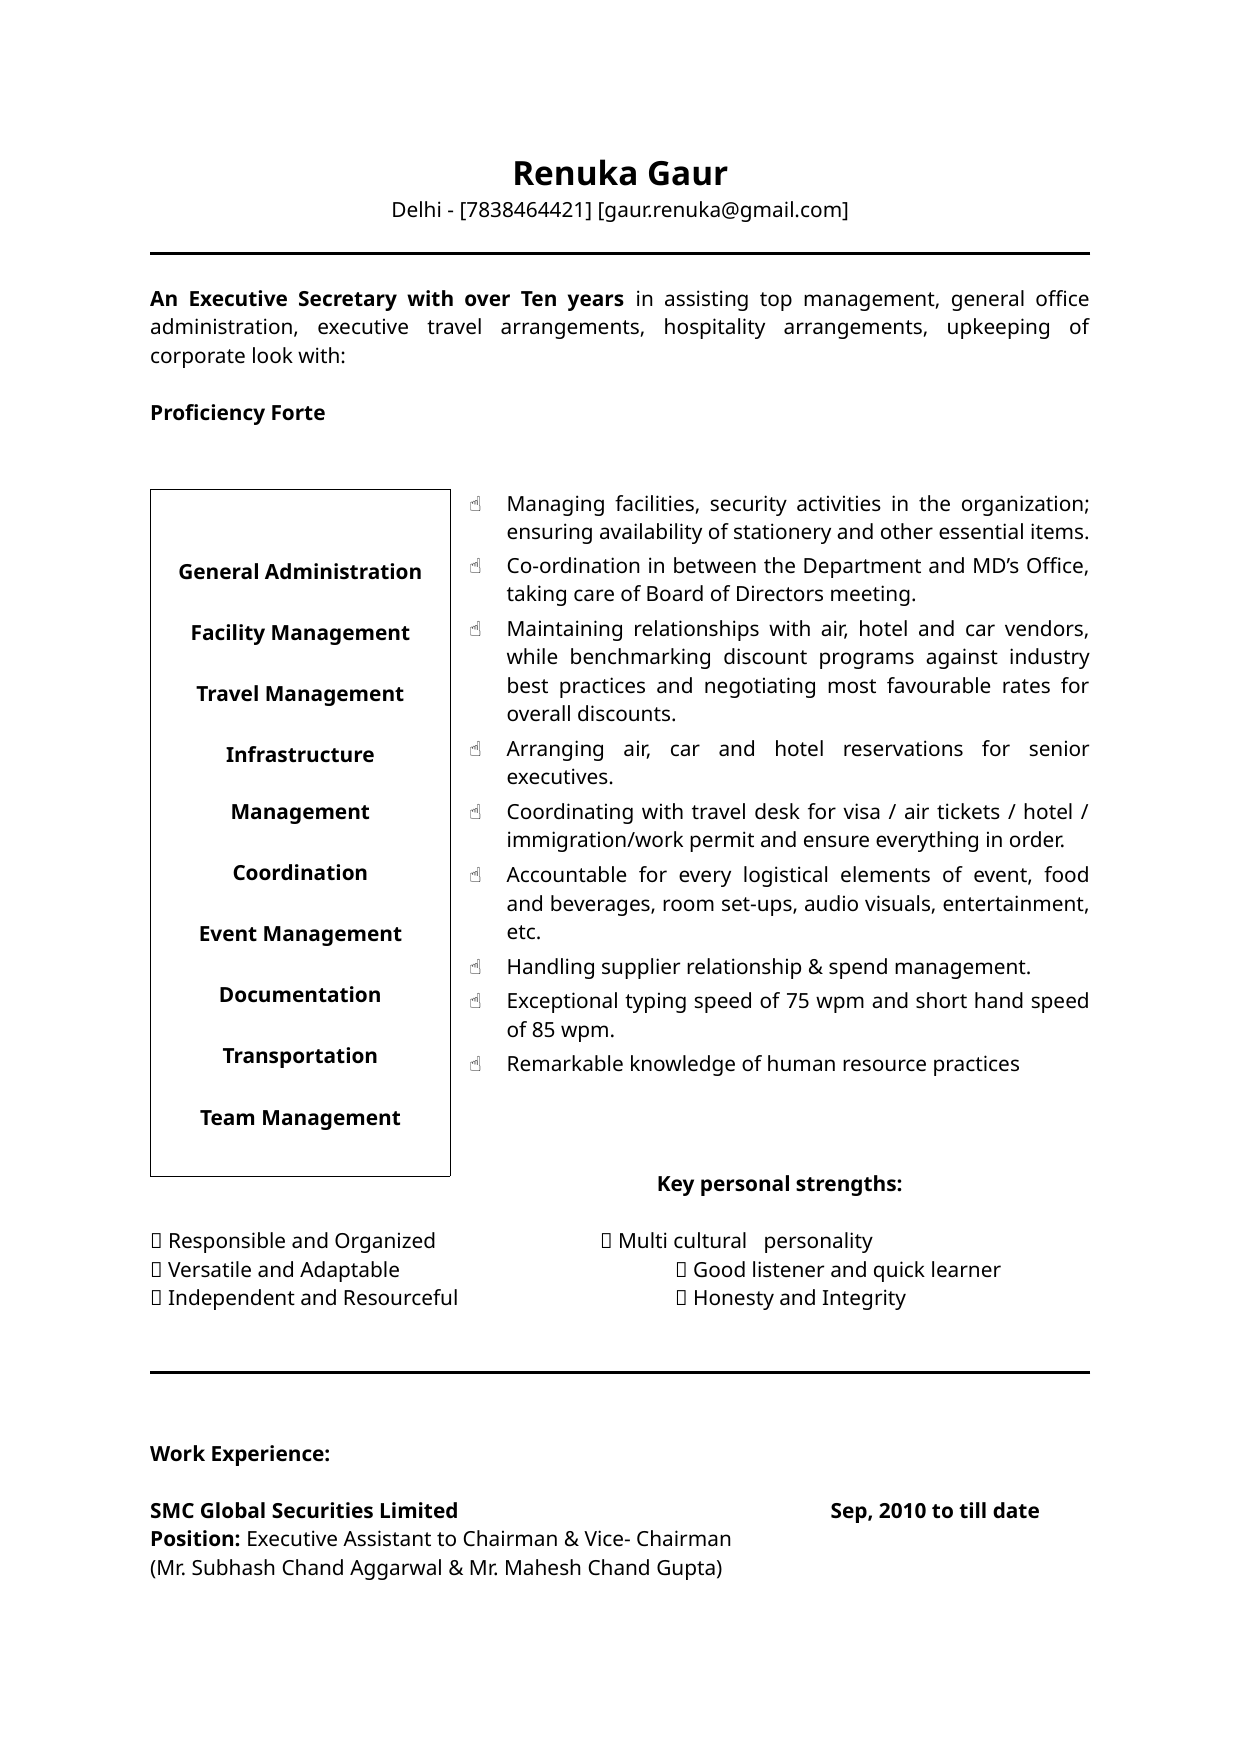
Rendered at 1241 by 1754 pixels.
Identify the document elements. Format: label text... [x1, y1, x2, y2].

list Handling supplier relationship & spend management. [451, 952, 1090, 980]
list Accountable for every logistical elements of event, food and beverages, room set-ups, audio visuals, entertainment, etc. [451, 860, 1090, 946]
text Delhi - [7838464421] [gaur.renuka@gmail.com] [150, 195, 1090, 224]
text Renuka Gaur [150, 150, 1090, 195]
list Remarkable knowledge of human resource practices [451, 1049, 1090, 1078]
list Co-ordination in between the Department and MD’s Office, taking care of Board of Directors meeting. [451, 551, 1090, 608]
text An Executive Secretary with over Ten years in assisting top management, general office administration, executive travel arrangements, hospitality arrangements, upkeeping of corporate look with: [150, 284, 1090, 369]
list Managing facilities, security activities in the organization; ensuring availability of stationery and other essential items. [451, 489, 1090, 546]
text  Independent and Resourceful  Honesty and Integrity [150, 1283, 1090, 1312]
text Work Experience: [150, 1439, 1090, 1467]
text (Mr. Subhash Chand Aggarwal & Mr. Mahesh Chand Gupta) [150, 1553, 1090, 1581]
list Maintaining relationships with air, hotel and car vendors, while benchmarking discount programs against industry best practices and negotiating most favourable rates for overall discounts. [451, 614, 1090, 728]
text Proficiency Forte [150, 398, 1090, 426]
text SMC Global Securities Limited Sep, 2010 to till date [150, 1496, 1090, 1524]
text  Responsible and Organized  Multi cultural personality [150, 1226, 1090, 1255]
list Arranging air, car and hotel reservations for senior executives. [451, 734, 1090, 791]
text Key personal strengths: [150, 1169, 1090, 1198]
text Position: Executive Assistant to Chairman & Vice- Chairman [150, 1524, 1090, 1553]
list Exceptional typing speed of 75 wpm and short hand speed of 85 wpm. [451, 986, 1090, 1043]
list Coordinating with travel desk for visa / air tickets / hotel / immigration/work permit and ensure everything in order. [451, 797, 1090, 854]
text  Versatile and Adaptable  Good listener and quick learner [150, 1255, 1090, 1283]
